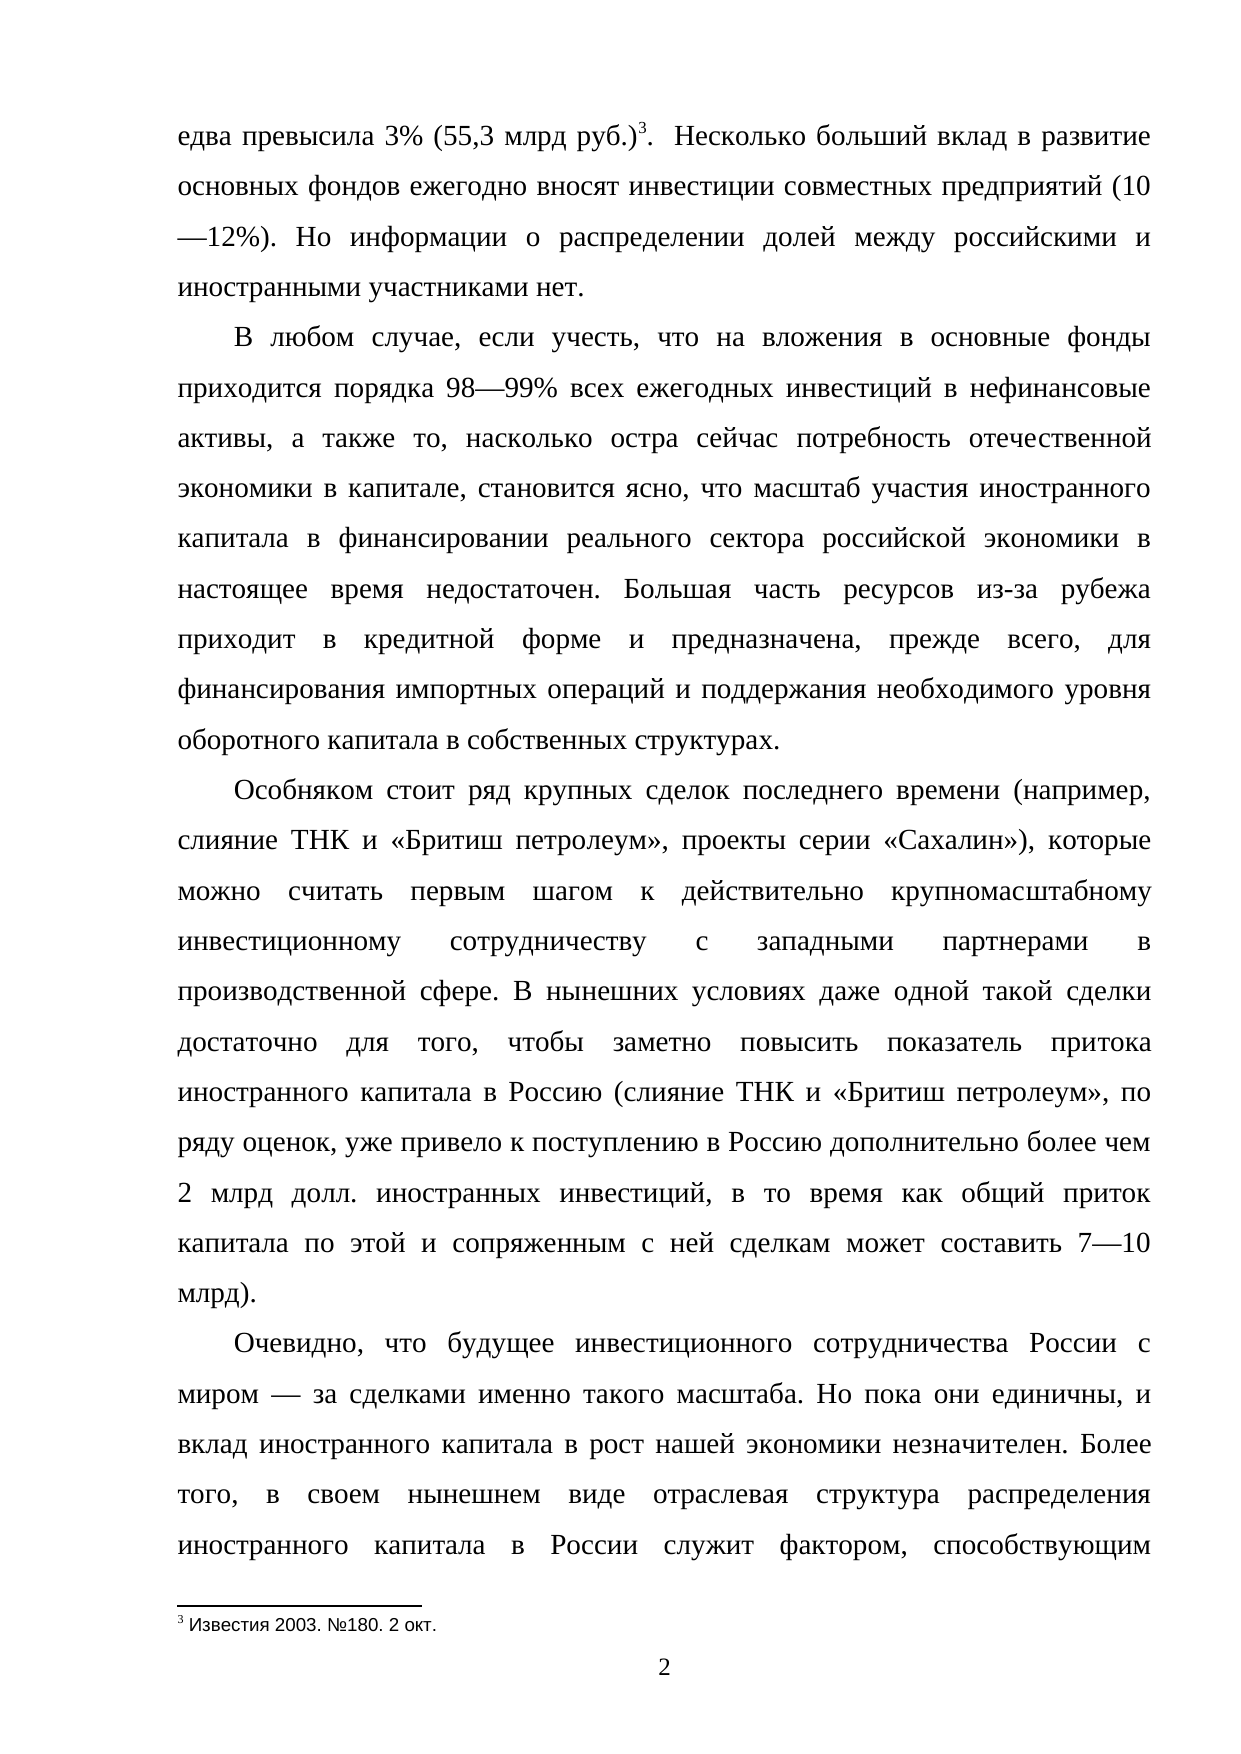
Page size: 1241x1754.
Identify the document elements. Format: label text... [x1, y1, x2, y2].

text Особняком стоит ряд крупных сделок последнего времени (например, слияние ТНК и «Бритиш петролеум», проекты серии «Сахалин»), которые можно считать первым шагом к действительно крупномасштабному инвестиционному сотрудничеству с западными партнерами в производственной сфере. В нынешних условиях даже одной такой сделки достаточно для того, чтобы заметно повысить показатель притока иностранного капитала в Россию (слияние ТНК и «Бритиш петролеум», по ряду оценок, уже привело к поступлению в Россию дополнительно более чем 2 млрд долл. иностранных инвестиций, в то время как общий приток капитала по этой и сопряженным с ней сделкам может составить 7—10 млрд). [177, 772, 1152, 1309]
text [177, 118, 1152, 303]
text В любом случае, если учесть, что на вложения в основные фонды приходится порядка 98—99% всех ежегодных инвестиций в нефинансовые активы, а также то, насколько остра сейчас потребность отечественной экономики в капитале, становится ясно, что масштаб участия иностранного капитала в финансировании реального сектора российской экономики в настоящее время недостаточен. Большая часть ресурсов из-за рубежа приходит в кредитной форме и предназначена, прежде всего, для финансирования импортных операций и поддержания необходимого уровня оборотного капитала в собственных структурах. [177, 319, 1152, 755]
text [177, 1326, 1152, 1560]
